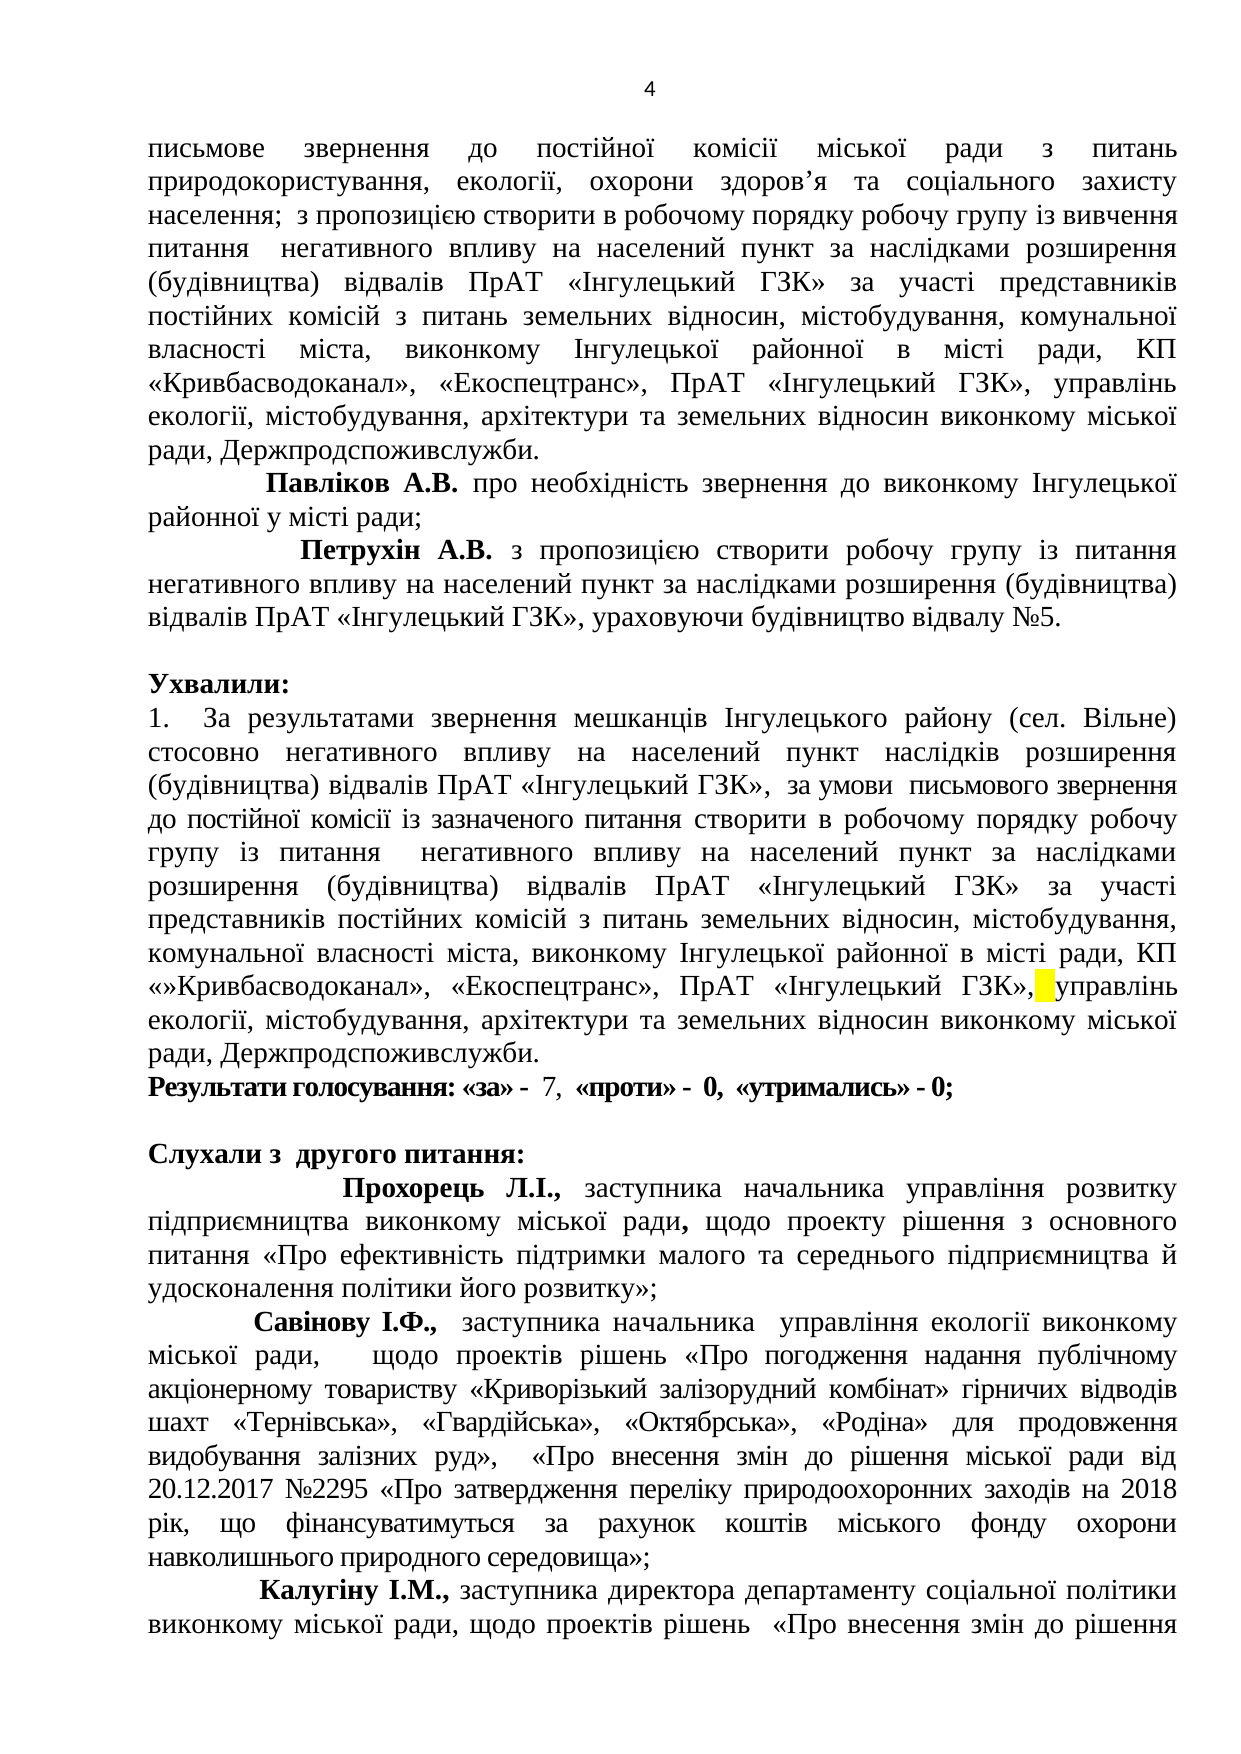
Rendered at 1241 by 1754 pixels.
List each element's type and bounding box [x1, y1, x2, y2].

table_header [136, 130, 1189, 1639]
